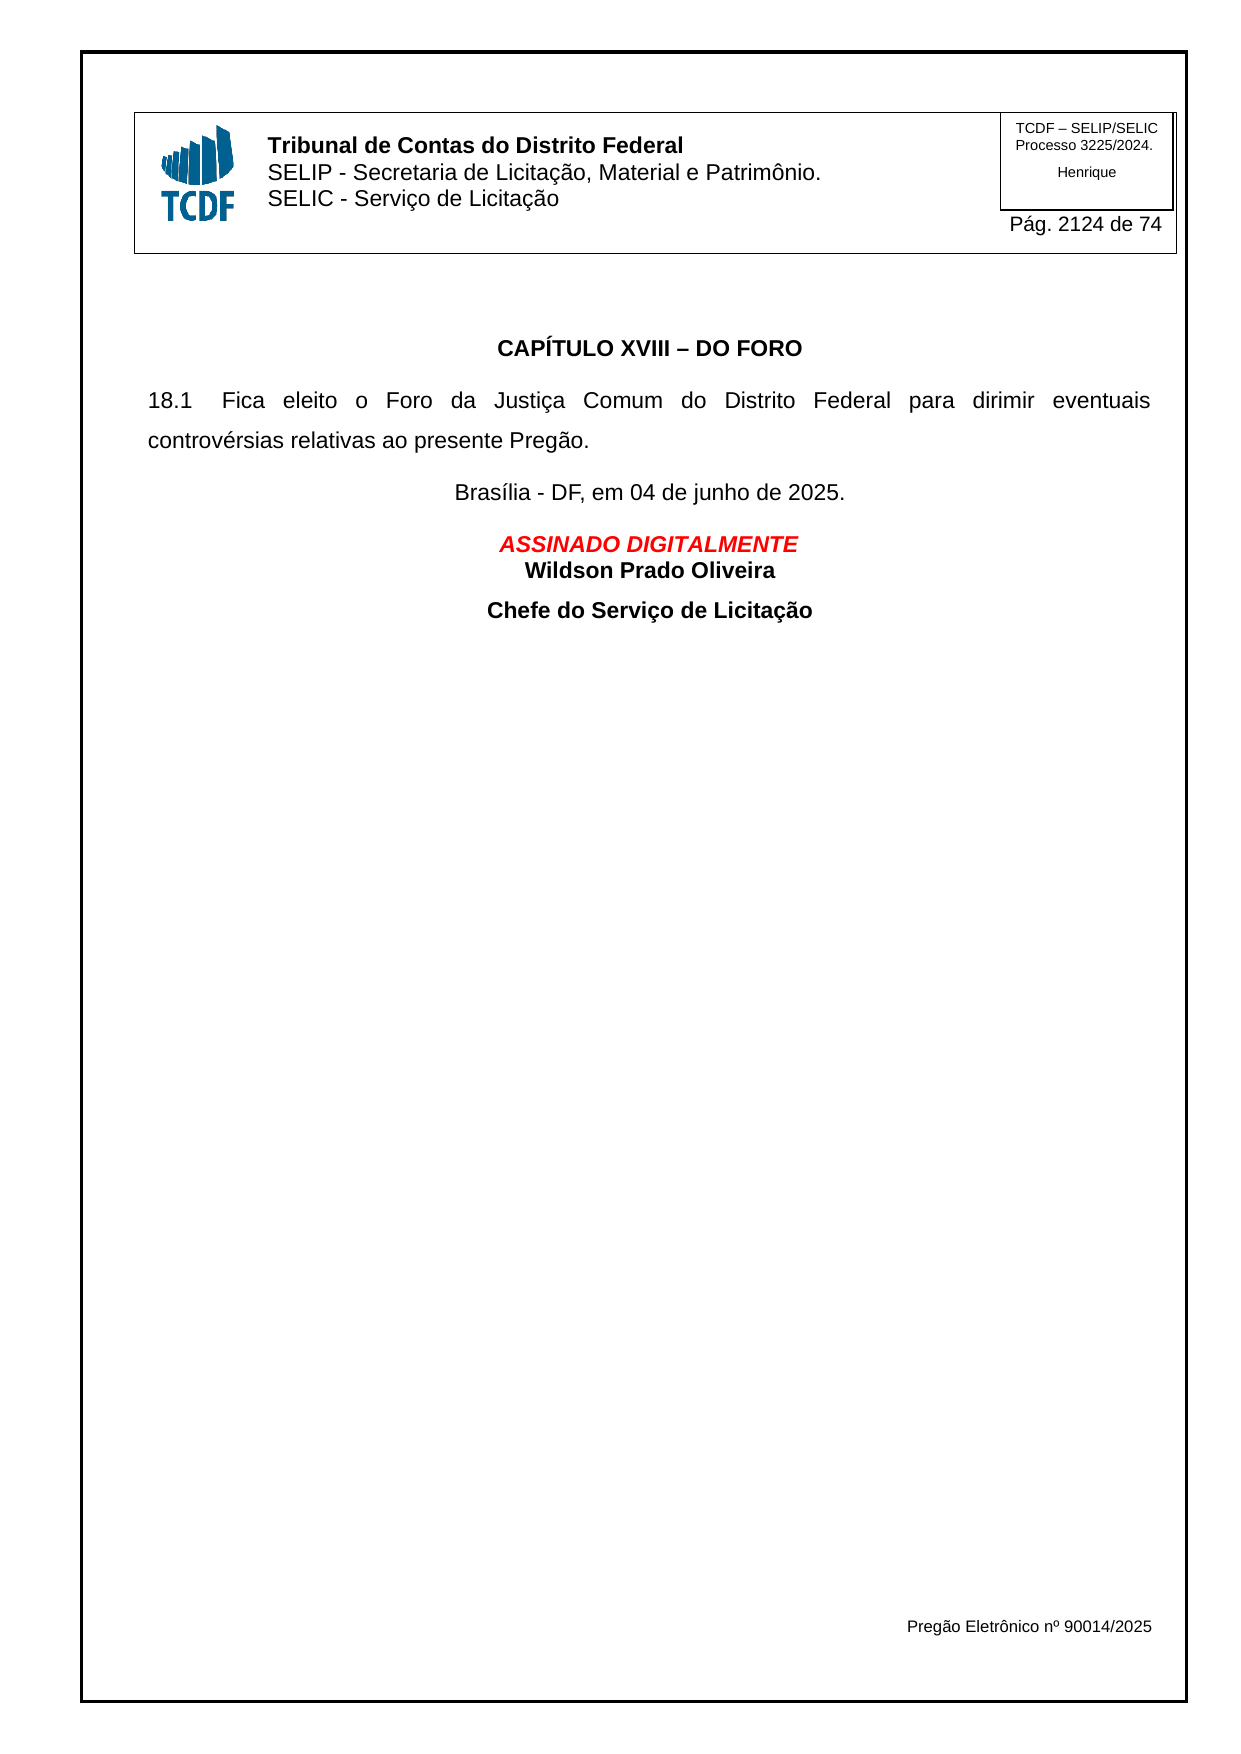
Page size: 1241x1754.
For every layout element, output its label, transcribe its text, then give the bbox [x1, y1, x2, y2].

text Wildson Prado Oliveira [148, 557, 1152, 583]
text 18.1 Fica eleito o Foro da Justiça Comum do Distrito Federal para dirimir eventuais controvérsias relativas ao presente Pregão. [148, 387, 1152, 453]
text Chefe do Serviço de Licitação [148, 597, 1152, 623]
picture [148, 122, 247, 223]
text ASSINADO DIGITALMENTE [148, 531, 1152, 557]
text Brasília - DF, em 04 de junho de 2025. [148, 479, 1152, 505]
text capítulo xVIII – Do foro [148, 335, 1152, 362]
